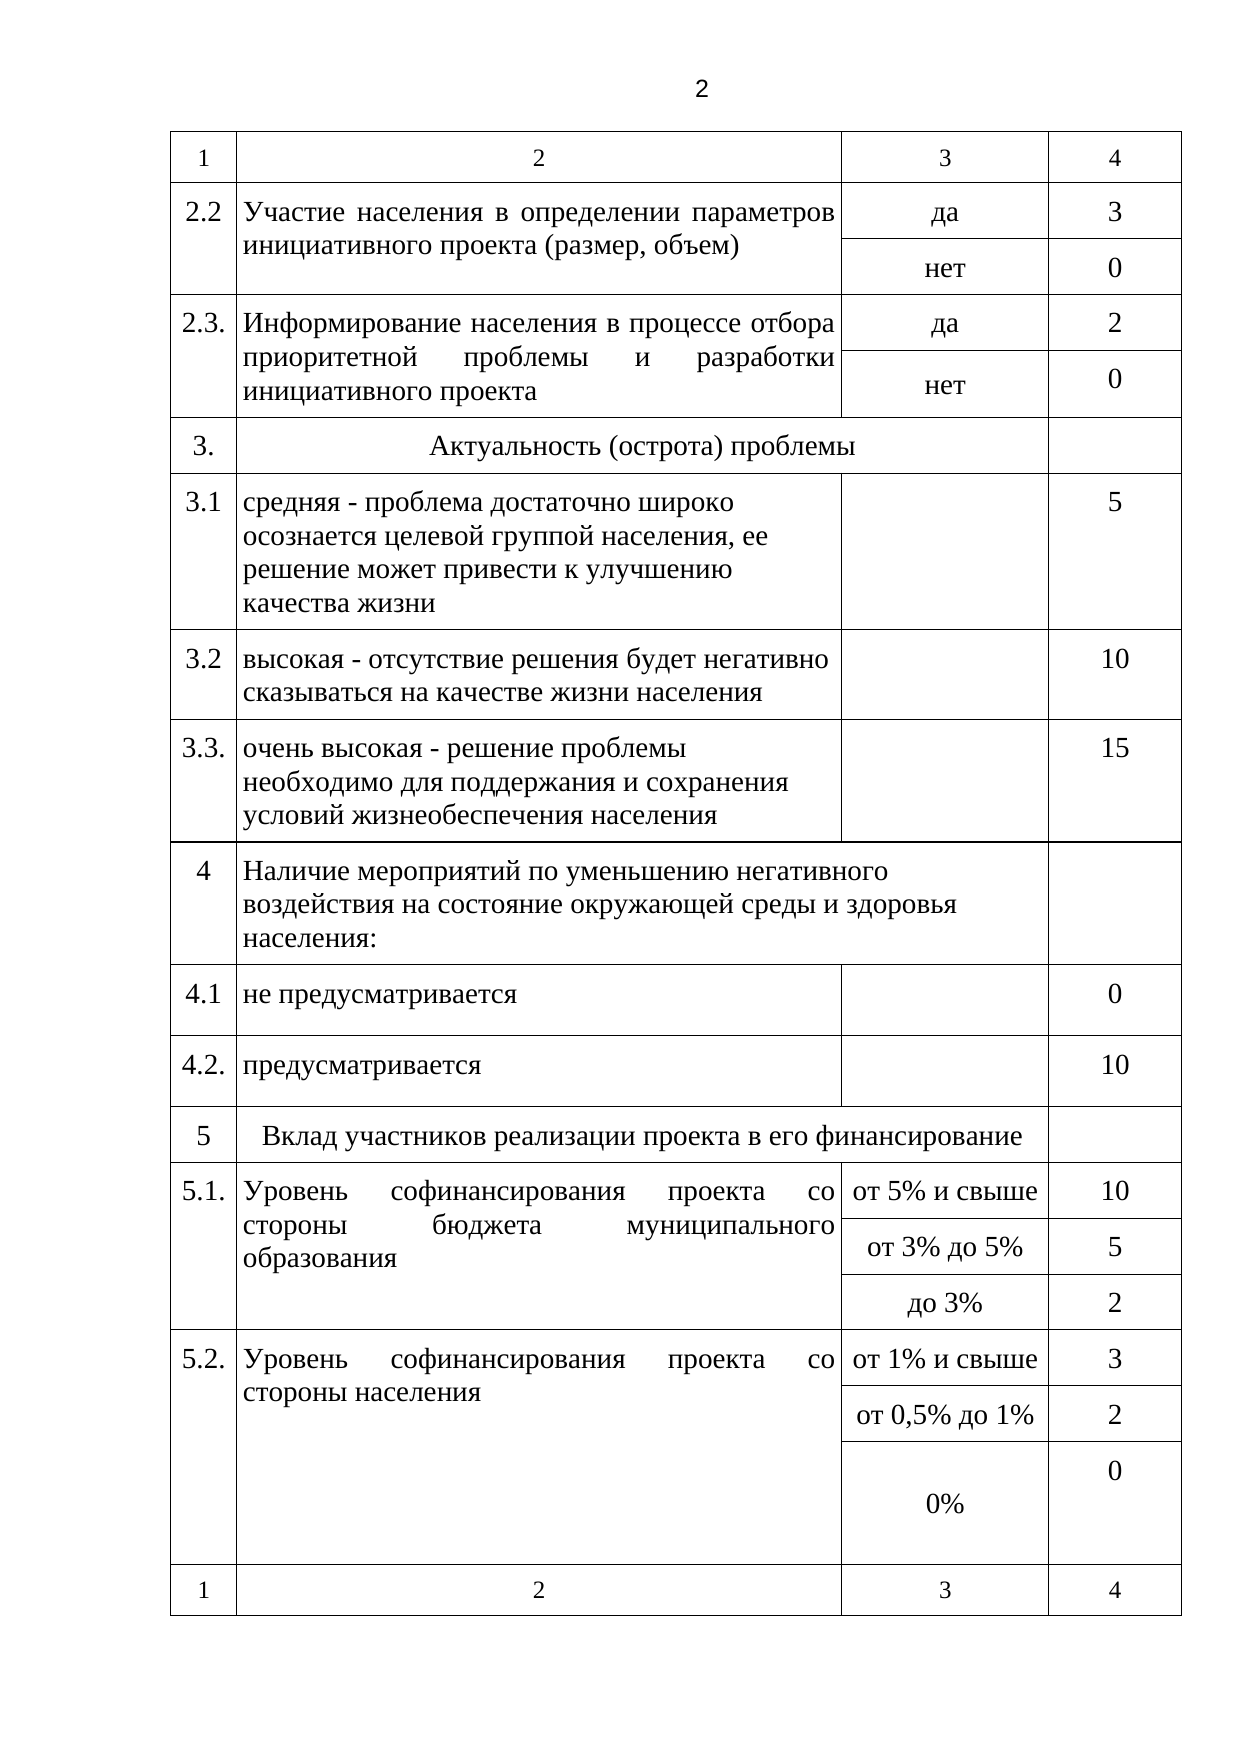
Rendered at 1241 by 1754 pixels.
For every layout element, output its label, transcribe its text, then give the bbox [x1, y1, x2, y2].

table_cell высокая - отсутствие решения будет негативно сказываться на качестве жизни населения [237, 630, 841, 718]
table_cell [842, 720, 1048, 841]
table_cell 0% [842, 1442, 1048, 1564]
table_cell Уровень софинансирования проекта со стороны бюджета муниципального образования [237, 1163, 841, 1329]
table_cell 3. [171, 418, 236, 473]
table_cell 1 [171, 1565, 236, 1615]
table_cell предусматривается [237, 1036, 841, 1106]
table_cell 0 [1049, 1442, 1181, 1564]
table_cell от 1% и свыше [842, 1330, 1048, 1385]
table_cell очень высокая - решение проблемы необходимо для поддержания и сохранения условий жизнеобеспечения населения [237, 720, 841, 841]
table_cell Актуальность (острота) проблемы [237, 418, 1048, 473]
table_cell 3 [1049, 183, 1181, 238]
table_cell 5 [1049, 474, 1181, 629]
table_cell 15 [1049, 720, 1181, 841]
table_cell Наличие мероприятий по уменьшению негативного воздействия на состояние окружающей среды и здоровья населения: [237, 843, 1048, 964]
table_cell 2.3. [171, 295, 236, 417]
table_cell 1 [171, 132, 236, 182]
table_cell Участие населения в определении параметров инициативного проекта (размер, объем) [237, 183, 841, 294]
table_cell 2 [237, 1565, 841, 1615]
table_cell 10 [1049, 1036, 1181, 1106]
table_cell 4.1 [171, 965, 236, 1035]
table_cell 3 [842, 132, 1048, 182]
table_cell от 5% и свыше [842, 1163, 1048, 1218]
table_cell от 3% до 5% [842, 1219, 1048, 1273]
table_cell 4 [1049, 1565, 1181, 1615]
table_cell 0 [1049, 351, 1181, 417]
table_cell [842, 965, 1048, 1035]
table_cell [842, 1036, 1048, 1106]
table_cell 3.2 [171, 630, 236, 718]
table_cell да [842, 295, 1048, 350]
table_cell нет [842, 239, 1048, 294]
table_cell [1049, 1107, 1181, 1162]
table_cell [1049, 843, 1181, 964]
table_cell 5.1. [171, 1163, 236, 1329]
table_cell 4.2. [171, 1036, 236, 1106]
table_cell 0 [1049, 239, 1181, 294]
table_cell 5 [1049, 1219, 1181, 1273]
table_cell Уровень софинансирования проекта со стороны населения [237, 1330, 841, 1564]
table_cell [842, 474, 1048, 629]
table_cell 3 [842, 1565, 1048, 1615]
table_cell 5 [171, 1107, 236, 1162]
table_cell Вклад участников реализации проекта в его финансирование [237, 1107, 1048, 1162]
table_cell от 0,5% до 1% [842, 1386, 1048, 1441]
table_cell да [842, 183, 1048, 238]
table_cell 2 [1049, 295, 1181, 350]
table_cell 2 [237, 132, 841, 182]
table_cell средняя - проблема достаточно широко осознается целевой группой населения, ее решение может привести к улучшению качества жизни [237, 474, 841, 629]
table_cell 10 [1049, 630, 1181, 718]
table_cell до 3% [842, 1275, 1048, 1329]
table_cell Информирование населения в процессе отбора приоритетной проблемы и разработки инициативного проекта [237, 295, 841, 417]
table_cell 5.2. [171, 1330, 236, 1564]
table_cell нет [842, 351, 1048, 417]
table_cell 3.1 [171, 474, 236, 629]
table_cell 2 [1049, 1275, 1181, 1329]
table_cell [842, 630, 1048, 718]
table_cell 2 [1049, 1386, 1181, 1441]
table_cell 3 [1049, 1330, 1181, 1385]
table_cell не предусматривается [237, 965, 841, 1035]
table_cell 4 [1049, 132, 1181, 182]
table_cell 4 [171, 843, 236, 964]
table_cell 0 [1049, 965, 1181, 1035]
table_cell [1049, 418, 1181, 473]
table_cell 2.2 [171, 183, 236, 294]
table_cell 3.3. [171, 720, 236, 841]
table_cell 10 [1049, 1163, 1181, 1218]
